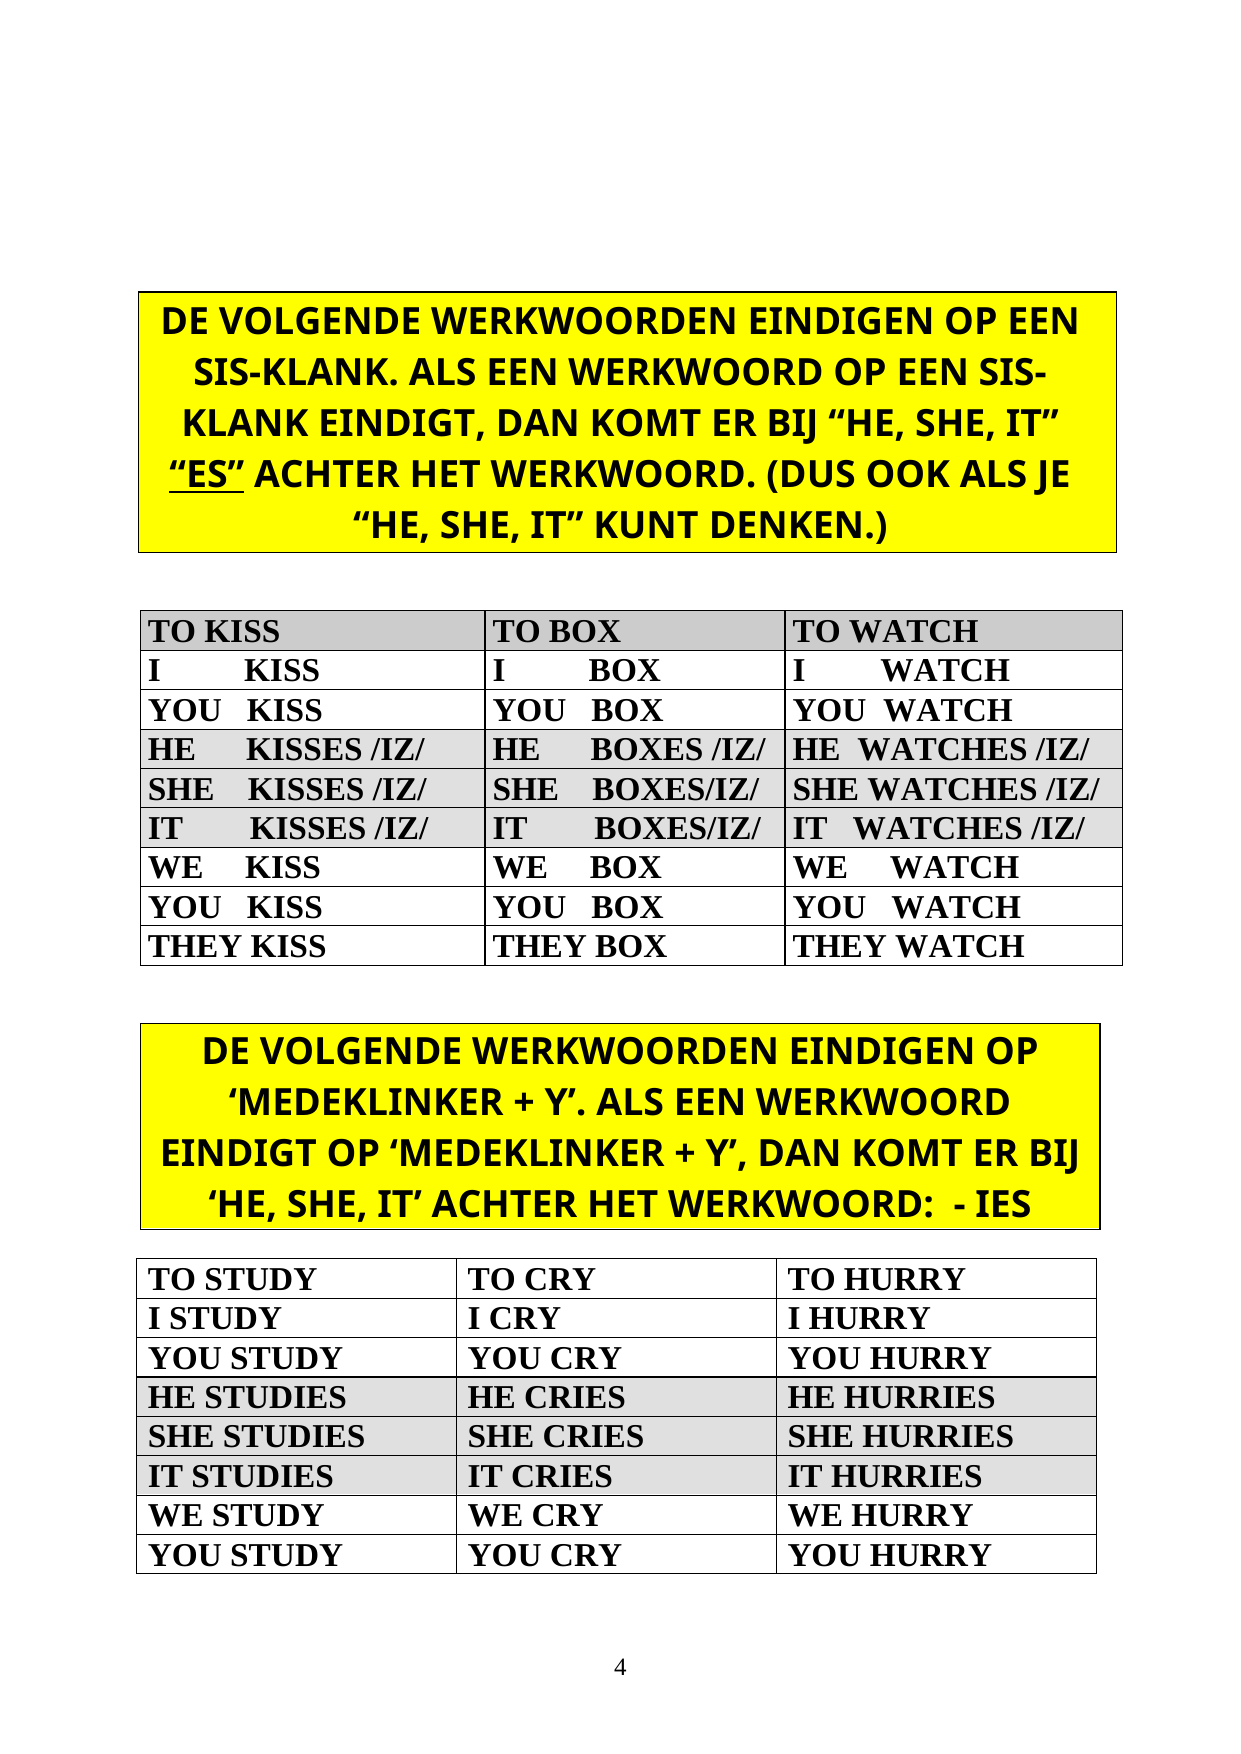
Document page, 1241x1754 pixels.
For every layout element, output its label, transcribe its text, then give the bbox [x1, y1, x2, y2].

table_cell SHE BOXES/IZ/ [486, 769, 784, 807]
table_cell WE HURRY [777, 1496, 1096, 1534]
table_cell I HURRY [777, 1299, 1096, 1337]
table_cell YOU STUDY [137, 1535, 456, 1573]
table_cell YOU CRY [457, 1338, 776, 1376]
table_header TO HURRY [777, 1259, 1096, 1298]
table_cell YOU KISS [141, 690, 484, 728]
table_cell WE KISS [141, 848, 484, 886]
table_cell I STUDY [137, 1299, 456, 1337]
table_header TO WATCH [786, 611, 1122, 650]
table_cell WE WATCH [786, 848, 1122, 886]
table_cell HE HURRIES [777, 1378, 1096, 1416]
table_cell YOU BOX [486, 887, 784, 925]
table_cell I CRY [457, 1299, 776, 1337]
table_cell YOU WATCH [786, 690, 1122, 728]
table_header DE VOLGENDE WERKWOORDEN EINDIGEN OP ‘MEDEKLINKER + Y’. ALS EEN WERKWOORD EINDIGT OP ‘MEDEKLINKER + Y’, DAN KOMT ER BIJ ‘HE, SHE, IT’ ACHTER HET WERKWOORD: - IES [141, 1024, 1099, 1228]
table_cell HE BOXES /IZ/ [486, 730, 784, 768]
table_header TO STUDY [137, 1259, 456, 1298]
table_cell HE CRIES [457, 1378, 776, 1416]
table_cell HE WATCHES /IZ/ [786, 730, 1122, 768]
text DE VOLGENDE WERKWOORDEN EINDIGEN OP EEN SIS-KLANK. ALS EEN WERKWOORD OP EEN SIS-KLANK EINDIGT, DAN KOMT ER BIJ “HE, SHE, IT” “ES” ACHTER HET WERKWOORD. (DUS OOK ALS JE “HE, SHE, IT” KUNT DENKEN.) [139, 293, 1116, 552]
table_header TO CRY [457, 1259, 776, 1298]
table_cell I WATCH [786, 651, 1122, 689]
table_cell IT KISSES /IZ/ [141, 808, 484, 847]
table_cell IT WATCHES /IZ/ [786, 808, 1122, 847]
table_cell WE CRY [457, 1496, 776, 1534]
table_cell WE BOX [486, 848, 784, 886]
table_cell SHE CRIES [457, 1417, 776, 1455]
table_header TO KISS [141, 611, 484, 650]
table_cell IT STUDIES [137, 1456, 456, 1494]
table_cell HE STUDIES [137, 1378, 456, 1416]
table_cell SHE WATCHES /IZ/ [786, 769, 1122, 807]
table_cell IT HURRIES [777, 1456, 1096, 1494]
table_header TO BOX [486, 611, 784, 650]
table_cell THEY WATCH [786, 926, 1122, 965]
table_cell YOU BOX [486, 690, 784, 728]
table_cell WE STUDY [137, 1496, 456, 1534]
table_cell THEY BOX [486, 926, 784, 965]
table_cell YOU CRY [457, 1535, 776, 1573]
table_cell YOU WATCH [786, 887, 1122, 925]
table_cell I KISS [141, 651, 484, 689]
table_cell THEY KISS [141, 926, 484, 965]
table_cell SHE STUDIES [137, 1417, 456, 1455]
table_cell YOU STUDY [137, 1338, 456, 1376]
table_cell HE KISSES /IZ/ [141, 730, 484, 768]
table_cell YOU HURRY [777, 1535, 1096, 1573]
table_cell YOU HURRY [777, 1338, 1096, 1376]
table_cell I BOX [486, 651, 784, 689]
table_cell SHE KISSES /IZ/ [141, 769, 484, 807]
table_cell IT CRIES [457, 1456, 776, 1494]
table_cell IT BOXES/IZ/ [486, 808, 784, 847]
table_cell YOU KISS [141, 887, 484, 925]
table_cell SHE HURRIES [777, 1417, 1096, 1455]
